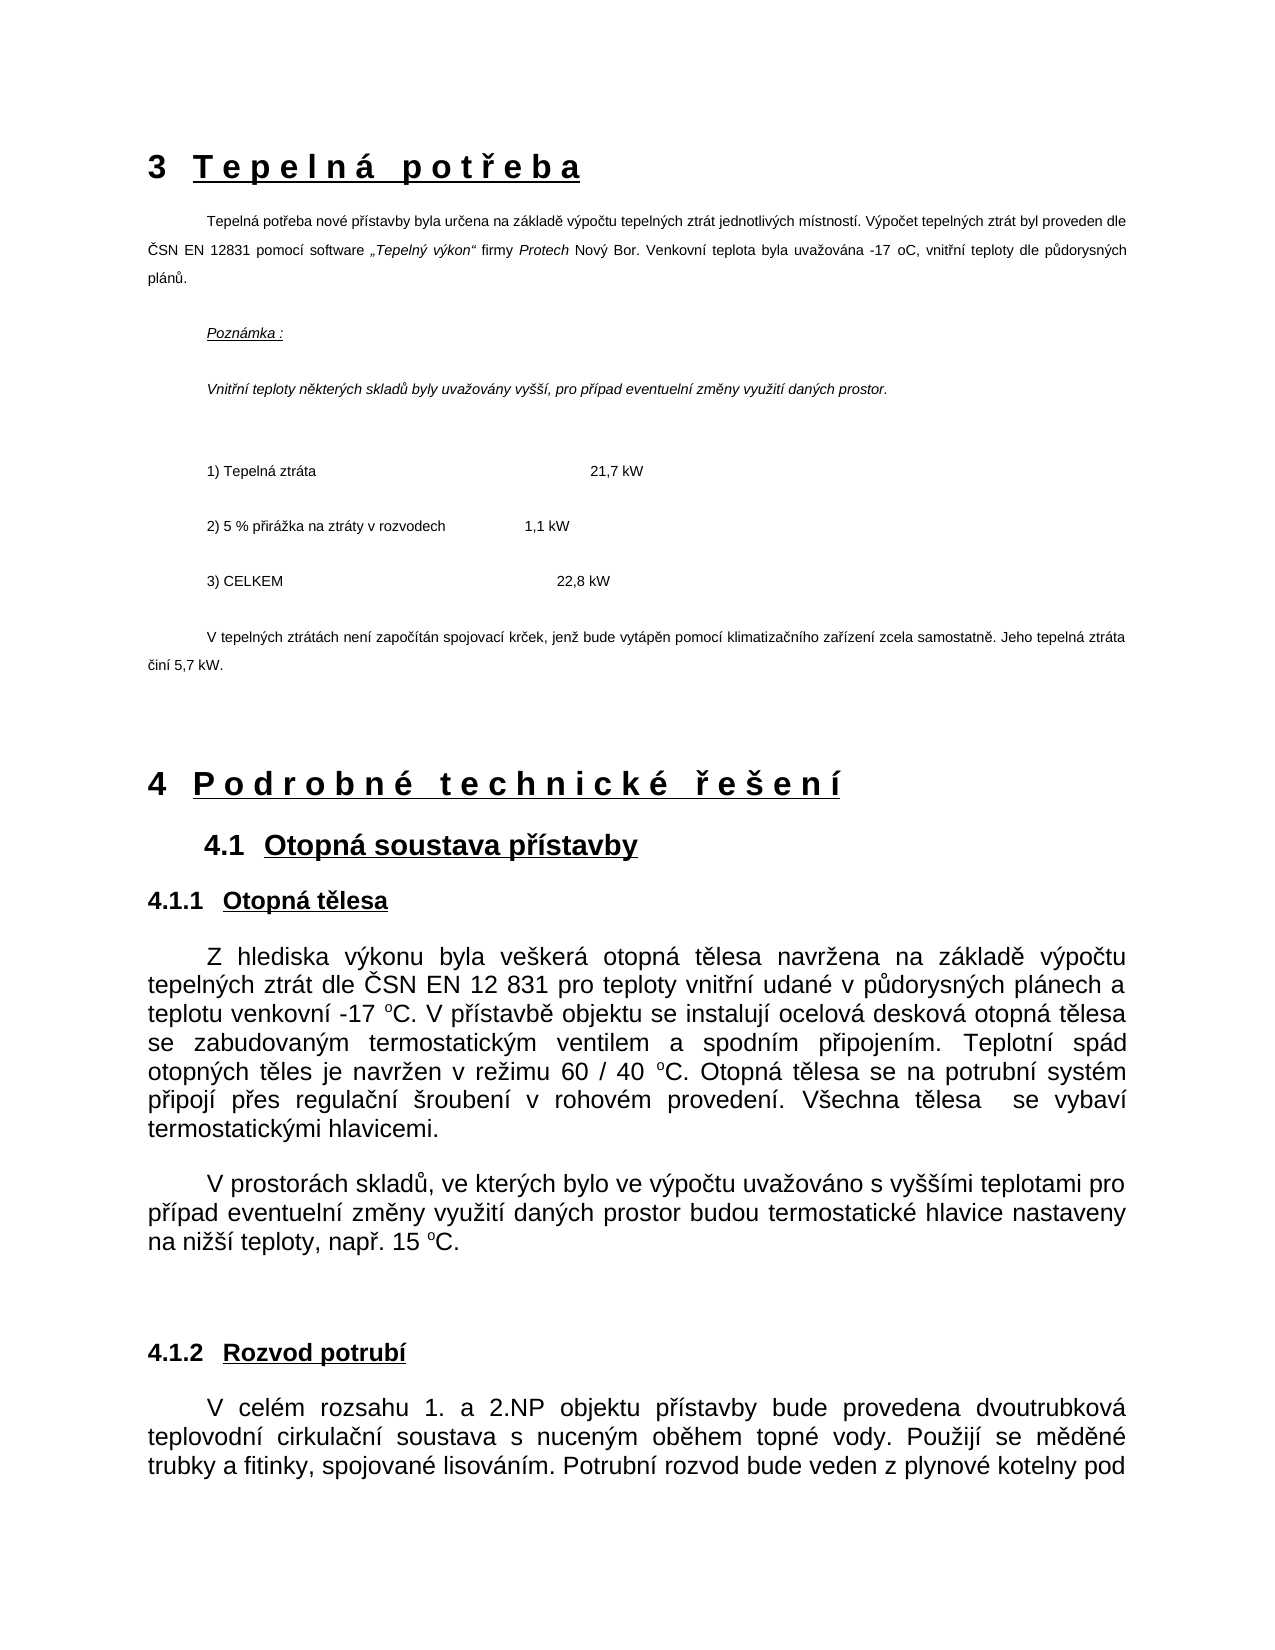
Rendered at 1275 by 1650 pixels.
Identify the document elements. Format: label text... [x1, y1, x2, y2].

text Vnitřní teploty některých skladů byly uvažovány vyšší, pro případ eventuelní změny využití daných prostor. [148, 381, 1127, 409]
text 2) 5 % přirážka na ztráty v rozvodech 1,1 kW [148, 518, 1127, 547]
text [148, 1393, 1127, 1479]
subtitle T e p e l n á p o t ř e b a [148, 148, 1127, 186]
text Z hlediska výkonu byla veškerá otopná tělesa navržena na základě výpočtu tepelných ztrát dle ČSN EN 12 831 pro teploty vnitřní udané v půdorysných plánech a teplotu venkovní -17 oC. V přístavbě objektu se instalují ocelová desková otopná tělesa se zabudovaným termostatickým ventilem a spodním připojením. Teplotní spád otopných těles je navržen v režimu 60 / 40 oC. Otopná tělesa se na potrubní systém připojí přes regulační šroubení v rohovém provedení. Všechna tělesa se vybaví termostatickými hlavicemi. [148, 941, 1127, 1143]
text 3) CELKEM 22,8 kW [148, 573, 1127, 602]
text Poznámka : [148, 325, 1127, 354]
text 1) Tepelná ztráta 21,7 kW [148, 463, 1127, 491]
subtitle Rozvod potrubí [148, 1338, 1127, 1367]
text V prostorách skladů, ve kterých bylo ve výpočtu uvažováno s vyššími teplotami pro případ eventuelní změny využití daných prostor budou termostatické hlavice nastaveny na nižší teploty, např. 15 oC. [148, 1169, 1127, 1256]
text Tepelná potřeba nové přístavby byla určena na základě výpočtu tepelných ztrát jednotlivých místností. Výpočet tepelných ztrát byl proveden dle ČSN EN 12831 pomocí software „Tepelný výkon“ firmy Protech Nový Bor. Venkovní teplota byla uvažována -17 oC, vnitřní teploty dle půdorysných plánů. [148, 213, 1127, 299]
subtitle Otopná soustava přístavby [204, 828, 1127, 861]
subtitle Otopná tělesa [148, 886, 1127, 915]
subtitle P o d r o b n é t e c h n i c k é ř e š e n í [148, 764, 1127, 803]
text V tepelných ztrátách není započítán spojovací krček, jenž bude vytápěn pomocí klimatizačního zařízení zcela samostatně. Jeho tepelná ztráta činí 5,7 kW. [148, 628, 1127, 686]
